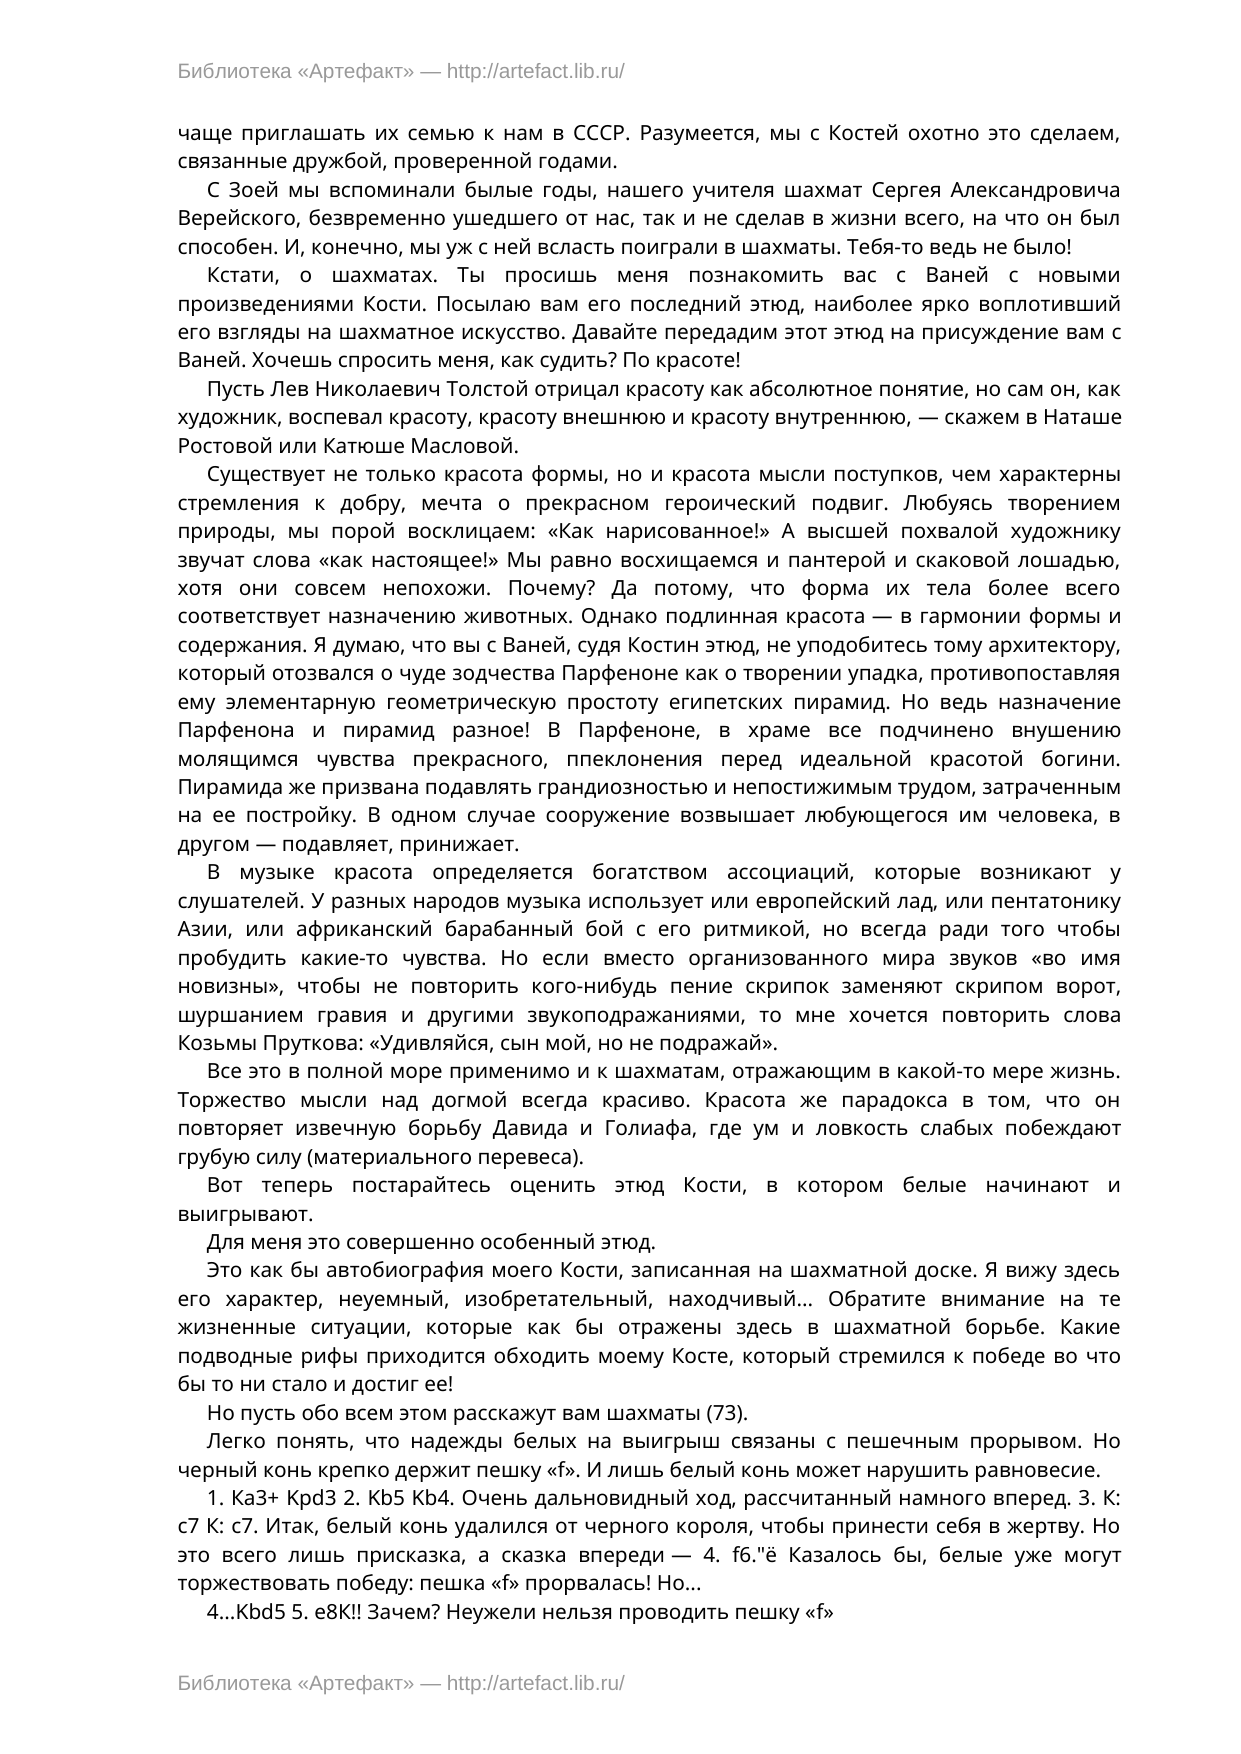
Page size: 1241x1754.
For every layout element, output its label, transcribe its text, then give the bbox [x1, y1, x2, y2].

text Все это в полной море применимо и к шахматам, отражающим в какой-то мере жизнь. Торжество мысли над догмой всегда красиво. Красота же парадокса в том, что он повторяет извечную борьбу Давида и Голиафа, где ум и ловкость слабых побеждают грубую силу (материального перевеса). [177, 1057, 1122, 1170]
text 1. Ка3+ Kpd3 2. Kb5 Kb4. Очень дальновидный ход, рассчитанный намного вперед. 3. К: с7 К: с7. Итак, белый конь удалился от черного короля, чтобы принести себя в жертву. Но это всего лишь присказка, а сказка впереди — 4. f6."ё Казалось бы, белые уже могут торжествовать победу: пешка «f» прорвалась! Но... [177, 1483, 1122, 1597]
text Пусть Лев Николаевич Толстой отрицал красоту как абсолютное понятие, но сам он, как художник, воспевал красоту, красоту внешнюю и красоту внутреннюю, — скажем в Наташе Ростовой или Катюше Масловой. [177, 374, 1122, 459]
text 4...Kbd5 5. е8К!! Зачем? Неужели нельзя проводить пешку «f» [177, 1597, 1122, 1625]
text В музыке красота определяется богатством ассоциаций, которые возникают у слушателей. У разных народов музыка использует или европейский лад, или пентатонику Азии, или африканский барабанный бой с его ритмикой, но всегда ради того чтобы пробудить какие-то чувства. Но если вместо организованного мира звуков «во имя новизны», чтобы не повторить кого-нибудь пение скрипок заменяют скрипом ворот, шуршанием гравия и другими звукоподражаниями, то мне хочется повторить слова Козьмы Пруткова: «Удивляйся, сын мой, но не подражай». [177, 857, 1122, 1057]
text Это как бы автобиография моего Кости, записанная на шахматной доске. Я вижу здесь его характер, неуемный, изобретательный, находчивый... Обратите внимание на те жизненные ситуации, которые как бы отражены здесь в шахматной борьбе. Какие подводные рифы приходится обходить моему Косте, который стремился к победе во что бы то ни стало и достиг ее! [177, 1256, 1122, 1398]
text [177, 118, 1122, 175]
text С Зоей мы вспоминали былые годы, нашего учителя шахмат Сергея Александровича Верейского, безвременно ушедшего от нас, так и не сделав в жизни всего, на что он был способен. И, конечно, мы уж с ней всласть поиграли в шахматы. Тебя-то ведь не было! [177, 175, 1122, 260]
text Для меня это совершенно особенный этюд. [177, 1227, 1122, 1256]
text Кстати, о шахматах. Ты просишь меня познакомить вас с Ваней с новыми произведениями Кости. Посылаю вам его последний этюд, наиболее ярко воплотивший его взгляды на шахматное искусство. Давайте передадим этот этюд на присуждение вам с Ваней. Хочешь спросить меня, как судить? По красоте! [177, 260, 1122, 374]
text Вот теперь постарайтесь оценить этюд Кости, в котором белые начинают и выигрывают. [177, 1170, 1122, 1227]
text Но пусть обо всем этом расскажут вам шахматы (73). [177, 1398, 1122, 1426]
text Легко понять, что надежды белых на выигрыш связаны с пешечным прорывом. Но черный конь крепко держит пешку «f». И лишь белый конь может нарушить равновесие. [177, 1426, 1122, 1483]
text Существует не только красота формы, но и красота мысли поступков, чем характерны стремления к добру, мечта о прекрасном героический подвиг. Любуясь творением природы, мы порой восклицаем: «Как нарисованное!» А высшей похвалой художнику звучат слова «как настоящее!» Мы равно восхищаемся и пантерой и скаковой лошадью, хотя они совсем непохожи. Почему? Да потому, что форма их тела более всего соответствует назначению животных. Однако подлинная красота — в гармонии формы и содержания. Я думаю, что вы с Ваней, судя Костин этюд, не уподобитесь тому архитектору, который отозвался о чуде зодчества Парфеноне как о творении упадка, противопоставляя ему элементарную геометрическую простоту египетских пирамид. Но ведь назначение Парфенона и пирамид разное! В Парфеноне, в храме все подчинено внушению молящимся чувства прекрасного, ппеклонения перед идеальной красотой богини. Пирамида же призвана подавлять грандиозностью и непостижимым трудом, затраченным на ее постройку. В одном случае сооружение возвышает любующегося им человека, в другом — подавляет, принижает. [177, 459, 1122, 857]
